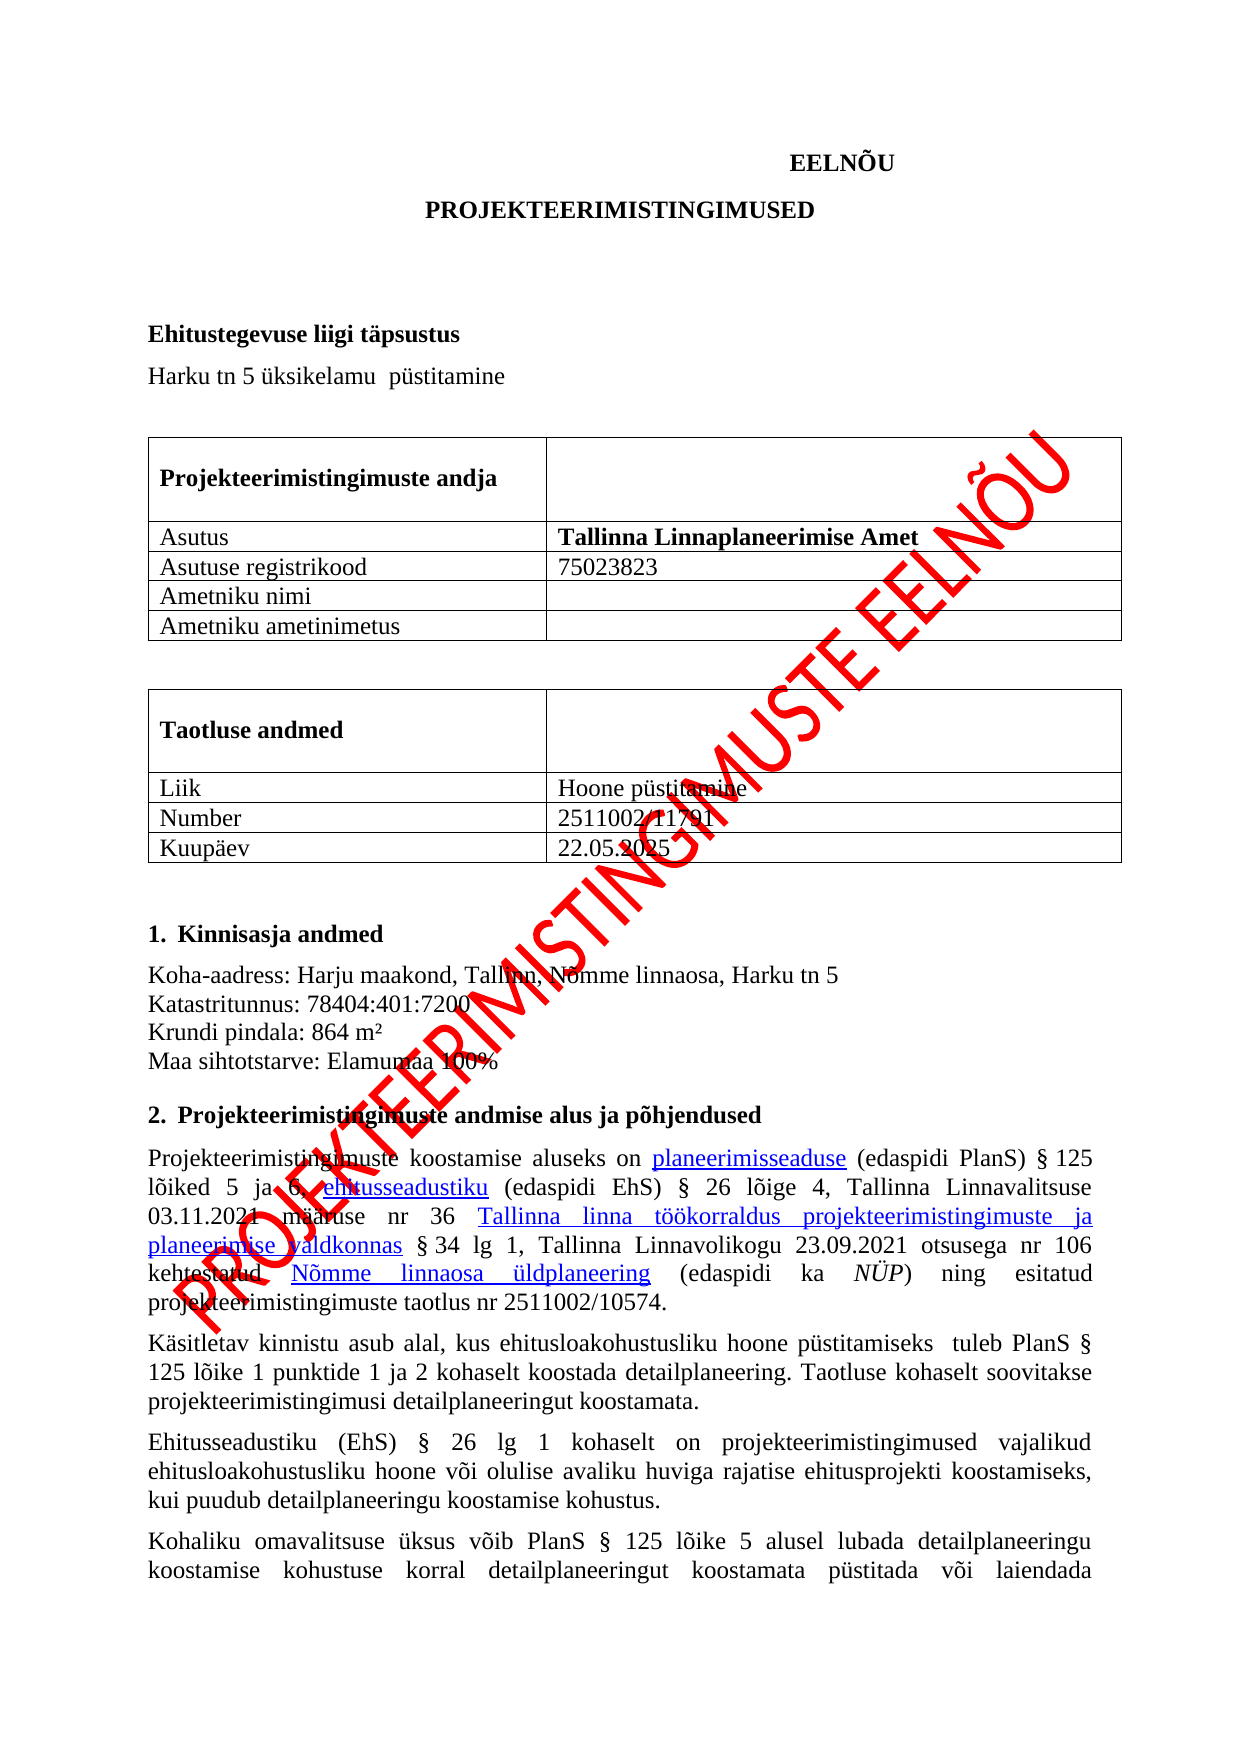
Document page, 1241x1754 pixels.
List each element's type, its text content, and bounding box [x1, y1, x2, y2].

table_header Projekteerimistingimuste andja [149, 438, 546, 521]
table_cell Kuupäev [149, 833, 546, 862]
text Katastritunnus: 78404:401:7200 [148, 989, 1093, 1017]
text Maa sihtotstarve: Elamumaa 100% [148, 1046, 1093, 1075]
text EELNÕU [148, 148, 1093, 176]
table_cell Asutus [149, 522, 546, 551]
table_cell Liik [149, 773, 546, 802]
table_cell 22.05.2025 [547, 833, 1121, 862]
table_cell Tallinna Linnaplaneerimise Amet [547, 522, 1121, 551]
list Projekteerimistingimuste andmise alus ja põhjendused [148, 1100, 1093, 1129]
table_cell Asutuse registrikood [149, 552, 546, 580]
text Harku tn 5 üksikelamu püstitamine [148, 361, 1093, 389]
list Kinnisasja andmed [148, 919, 1093, 947]
table_header Taotluse andmed [149, 690, 546, 772]
table_cell Ametniku ametinimetus [149, 611, 546, 640]
table_cell 2511002/11791 [547, 803, 1121, 832]
text Ehitustegevuse liigi täpsustus [148, 319, 1093, 348]
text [148, 1526, 1093, 1583]
table_cell Ametniku nimi [149, 581, 546, 610]
table_cell 75023823 [547, 552, 1121, 580]
text Projekteerimistingimuste koostamise aluseks on planeerimisseaduse (edaspidi PlanS) § 125 lõiked 5 ja 6, ehitusseadustiku (edaspidi EhS) § 26 lõige 4, Tallinna Linnavalitsuse 03.11.2021 määruse nr 36 Tallinna linna töökorraldus projekteerimistingimuste ja planeerimise valdkonnas § 34 lg 1, Tallinna Linnavolikogu 23.09.2021 otsusega nr 106 kehtestatud Nõmme linnaosa üldplaneering (edaspidi ka NÜP) ning esitatud projekteerimistingimuste taotlus nr 2511002/10574. [148, 1143, 1093, 1316]
text Ehitusseadustiku (EhS) § 26 lg 1 kohaselt on projekteerimistingimused vajalikud ehitusloakohustusliku hoone või olulise avaliku huviga rajatise ehitusprojekti koostamiseks, kui puudub detailplaneeringu koostamise kohustus. [148, 1427, 1093, 1513]
table_header [547, 438, 1121, 521]
table_cell [547, 581, 1121, 610]
text PROJEKTEERIMISTINGIMUSED [148, 195, 1093, 224]
table_cell Hoone püstitamine [547, 773, 1121, 802]
table_cell Number [149, 803, 546, 832]
text Krundi pindala: 864 m² [148, 1017, 1093, 1046]
text Koha-aadress: Harju maakond, Tallinn, Nõmme linnaosa, Harku tn 5 [148, 960, 1093, 989]
table_cell [547, 611, 1121, 640]
table_header [547, 690, 1121, 772]
text Käsitletav kinnistu asub alal, kus ehitusloakohustusliku hoone püstitamiseks tuleb PlanS § 125 lõike 1 punktide 1 ja 2 kohaselt koostada detailplaneering. Taotluse kohaselt soovitakse projekteerimistingimusi detailplaneeringut koostamata. [148, 1328, 1093, 1415]
